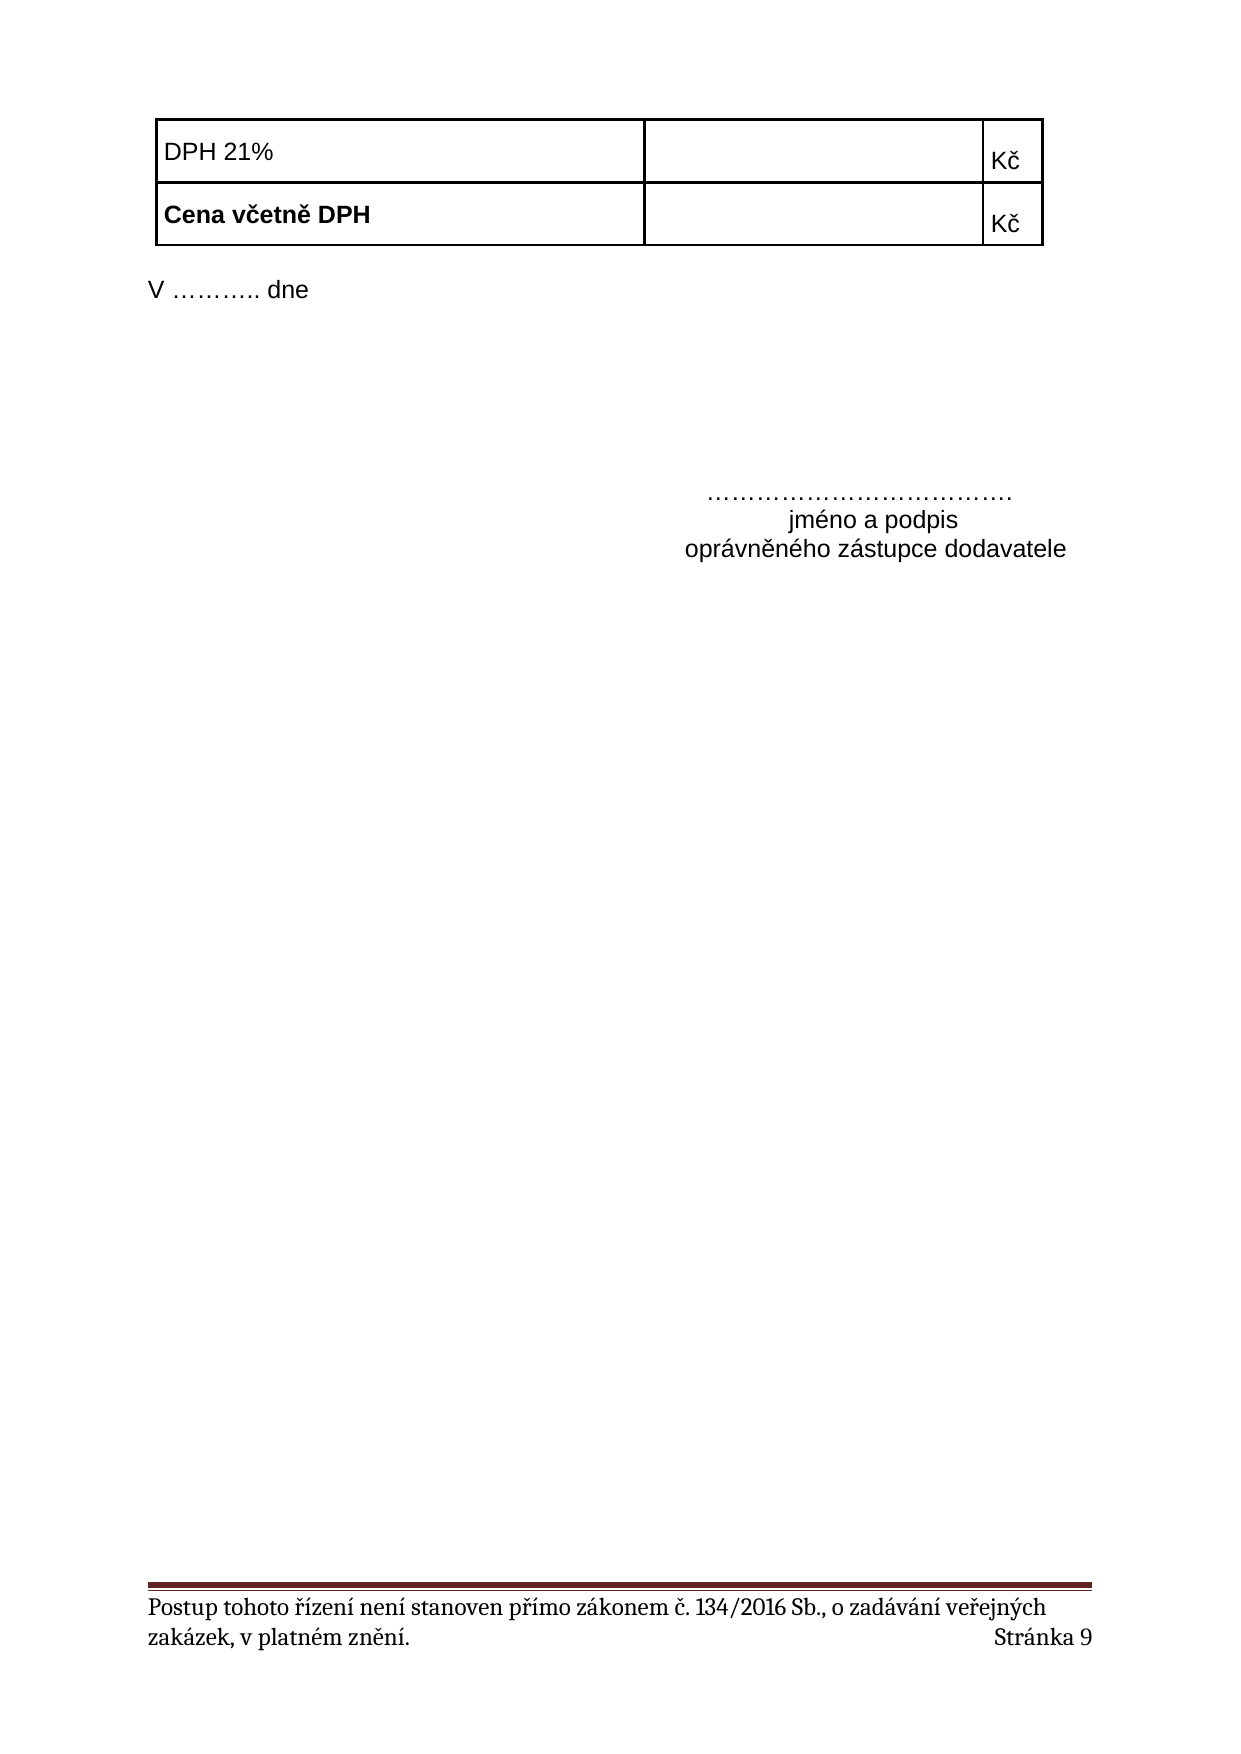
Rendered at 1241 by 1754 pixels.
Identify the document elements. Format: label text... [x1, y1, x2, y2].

text jméno a podpis [590, 505, 1092, 534]
table_cell [646, 184, 982, 244]
text V ……….. dne [148, 275, 1092, 304]
text ………………………………. [664, 476, 1092, 505]
table_cell DPH 21% [158, 121, 643, 181]
table_cell Kč [984, 184, 1041, 244]
table_cell Kč [984, 121, 1041, 181]
text oprávněného zástupce dodavatele [590, 534, 1092, 563]
table_cell Cena včetně DPH [158, 184, 643, 244]
table_cell [646, 121, 982, 181]
